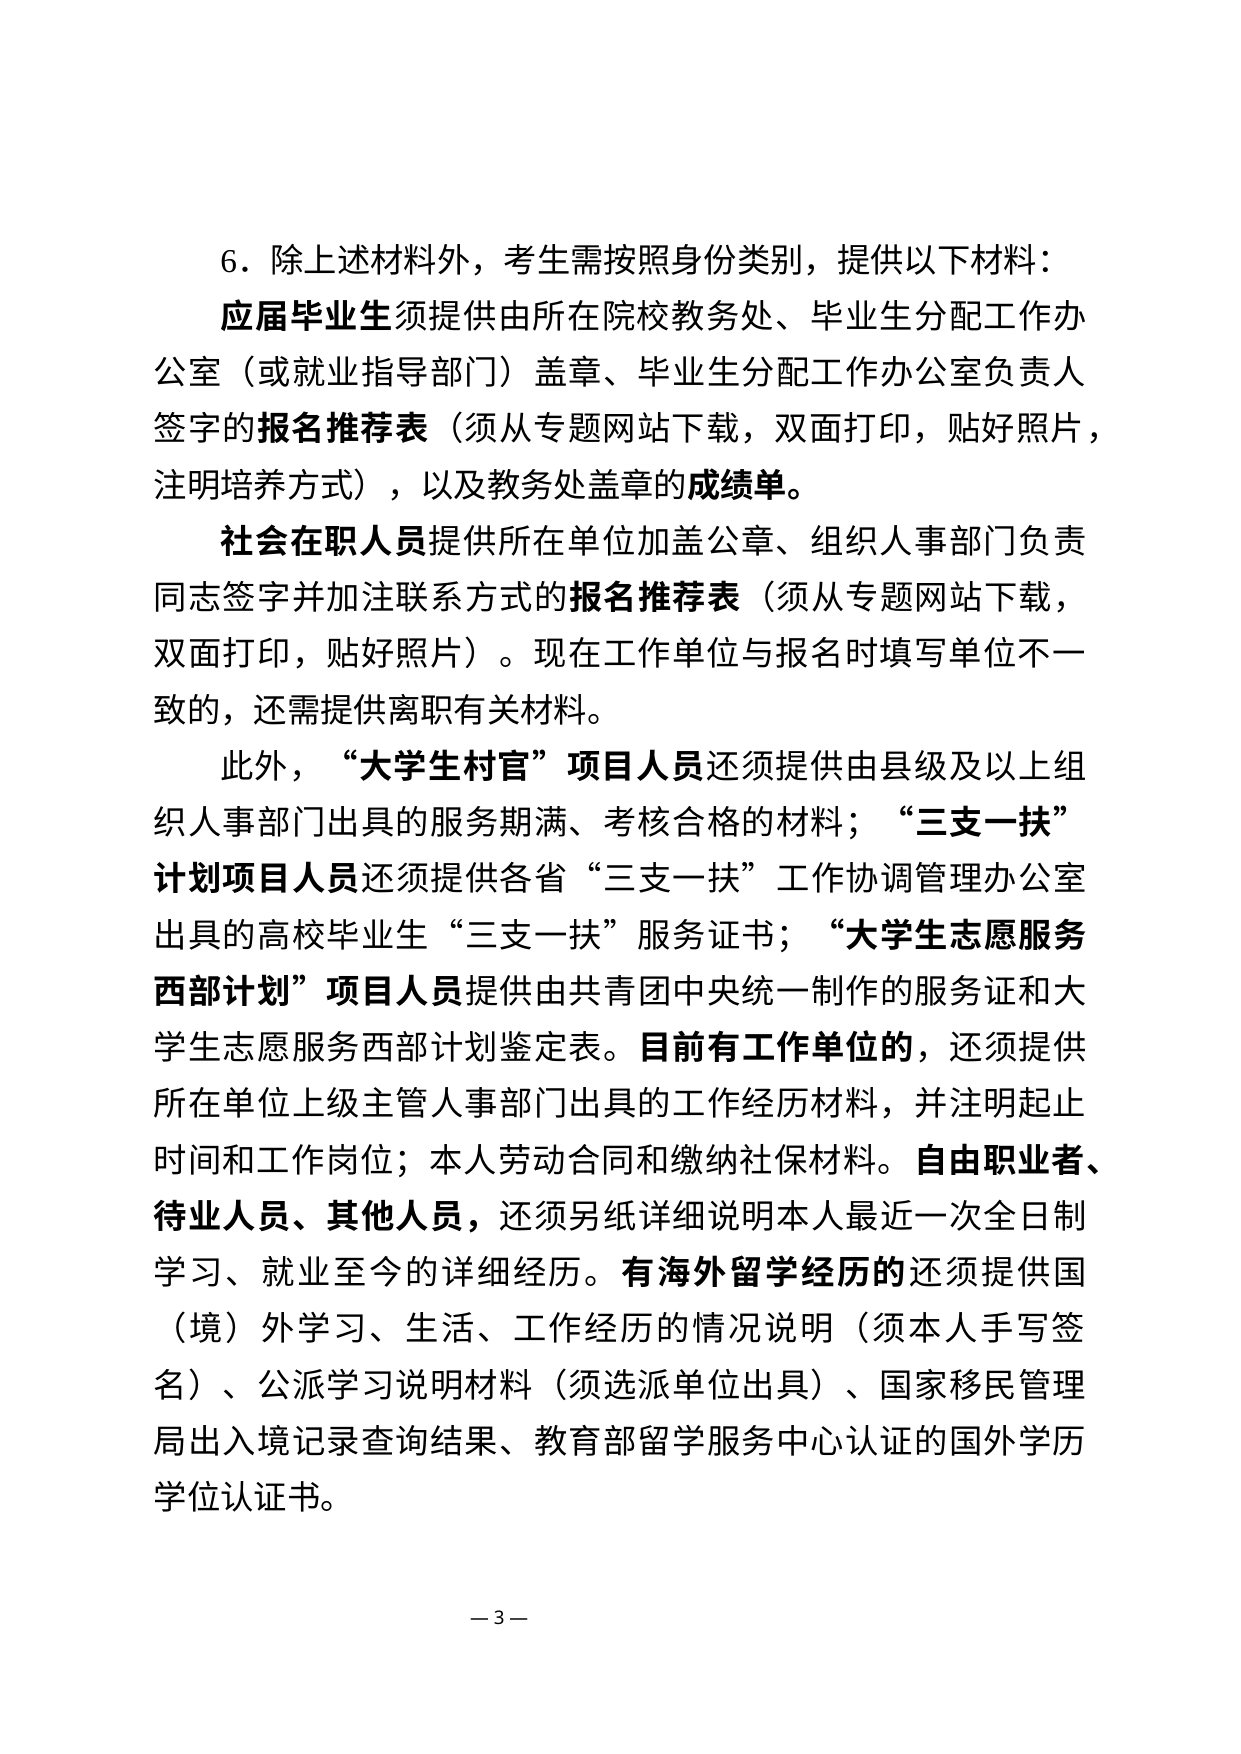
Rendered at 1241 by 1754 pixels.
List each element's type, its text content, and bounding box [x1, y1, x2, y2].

text 应届毕业生须提供由所在院校教务处、毕业生分配工作办公室（或就业指导部门）盖章、毕业生分配工作办公室负责人签字的报名推荐表（须从专题网站下载，双面打印，贴好照片，注明培养方式），以及教务处盖章的成绩单。 [153, 283, 1087, 508]
text 此外，“大学生村官”项目人员还须提供由县级及以上组织人事部门出具的服务期满、考核合格的材料；“三支一扶”计划项目人员还须提供各省“三支一扶”工作协调管理办公室出具的高校毕业生“三支一扶”服务证书；“大学生志愿服务西部计划”项目人员提供由共青团中央统一制作的服务证和大学生志愿服务西部计划鉴定表。目前有工作单位的，还须提供所在单位上级主管人事部门出具的工作经历材料，并注明起止时间和工作岗位；本人劳动合同和缴纳社保材料。自由职业者、待业人员、其他人员，还须另纸详细说明本人最近一次全日制学习、就业至今的详细经历。有海外留学经历的还须提供国（境）外学习、生活、工作经历的情况说明（须本人手写签名）、公派学习说明材料（须选派单位出具）、国家移民管理局出入境记录查询结果、教育部留学服务中心认证的国外学历学位认证书。 [153, 733, 1087, 1521]
text 6．除上述材料外，考生需按照身份类别，提供以下材料： [153, 227, 1087, 283]
text 社会在职人员提供所在单位加盖公章、组织人事部门负责同志签字并加注联系方式的报名推荐表（须从专题网站下载，双面打印，贴好照片）。现在工作单位与报名时填写单位不一致的，还需提供离职有关材料。 [153, 508, 1087, 733]
